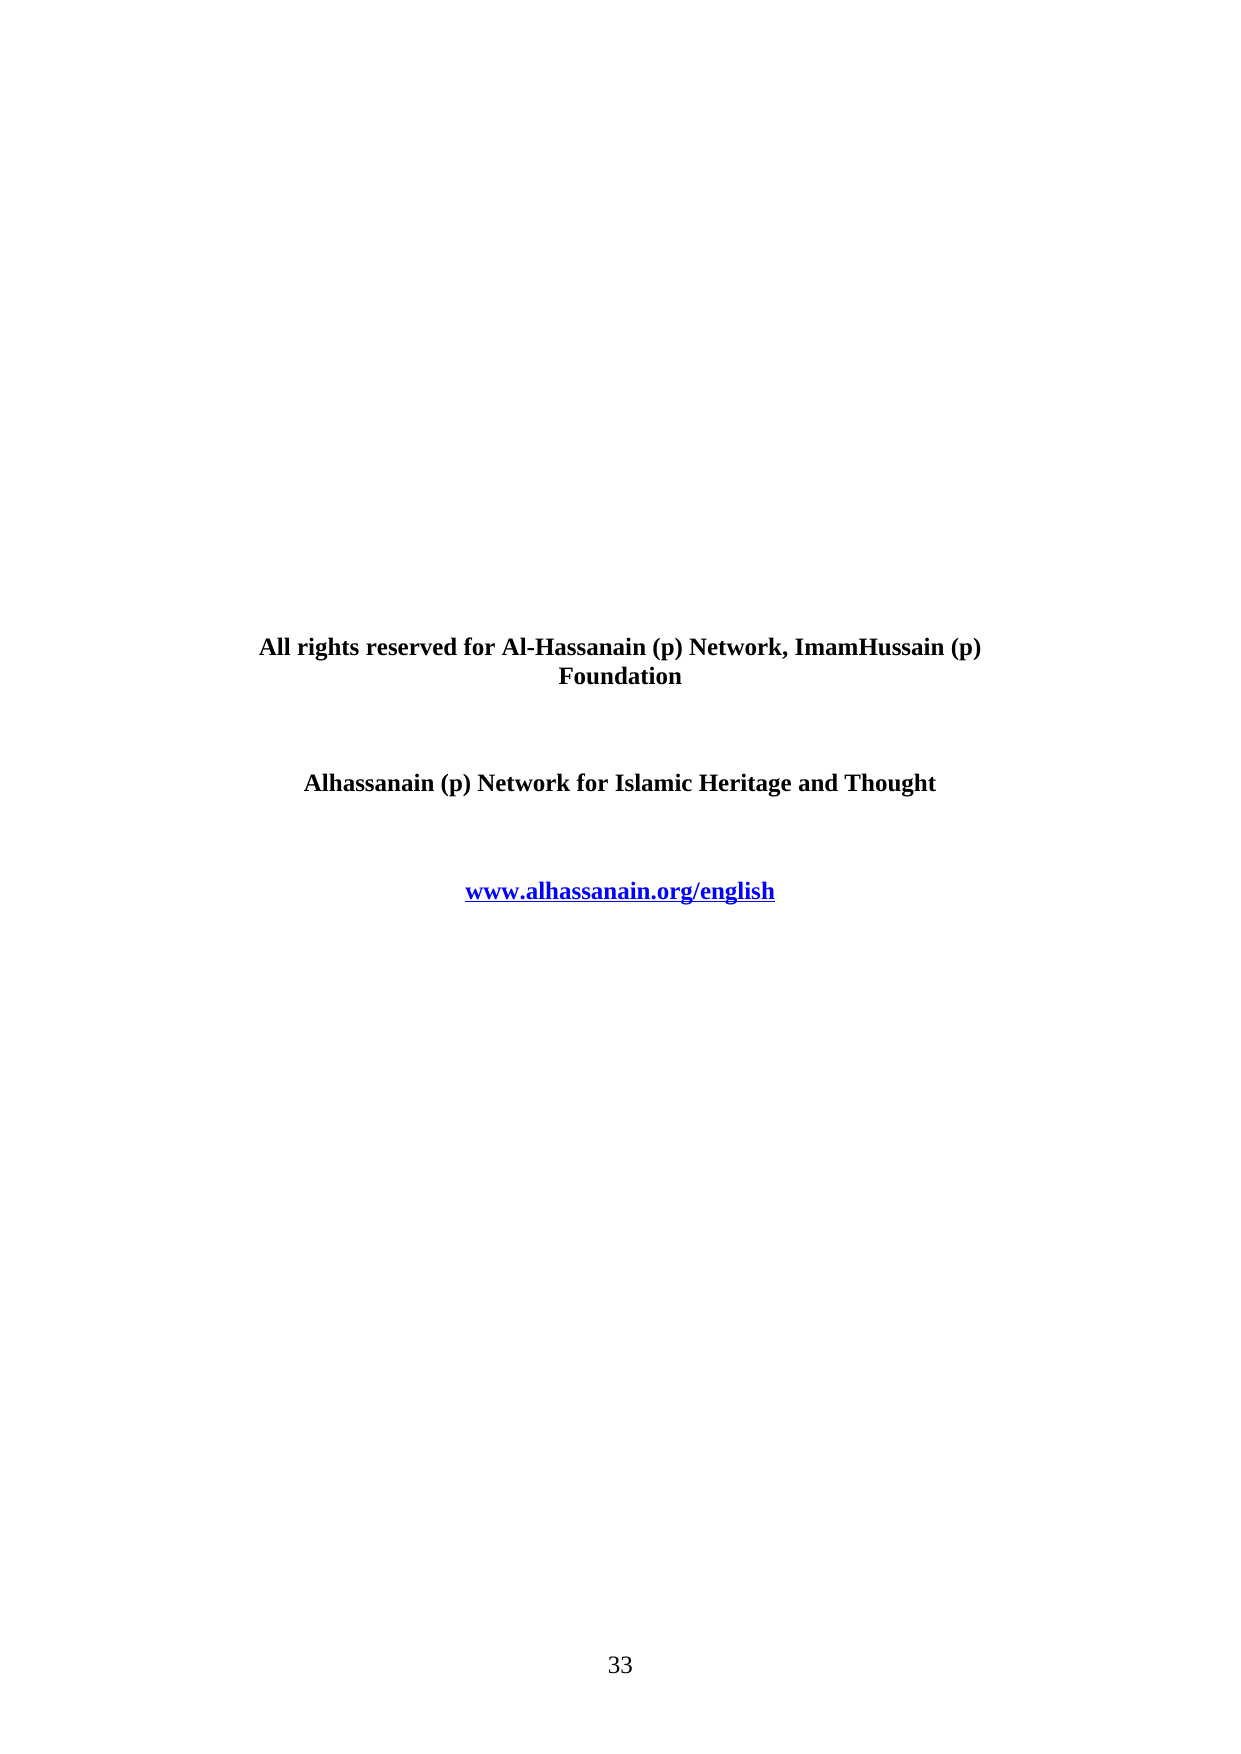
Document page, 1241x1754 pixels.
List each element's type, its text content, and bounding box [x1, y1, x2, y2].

text All rights reserved for Al-Hassanain (p) Network, ImamHussain (p) Foundation [236, 632, 1004, 690]
text www.alhassanain.org/english [236, 876, 1004, 905]
text Alhassanain (p) Network for Islamic Heritage and Thought [236, 768, 1004, 797]
